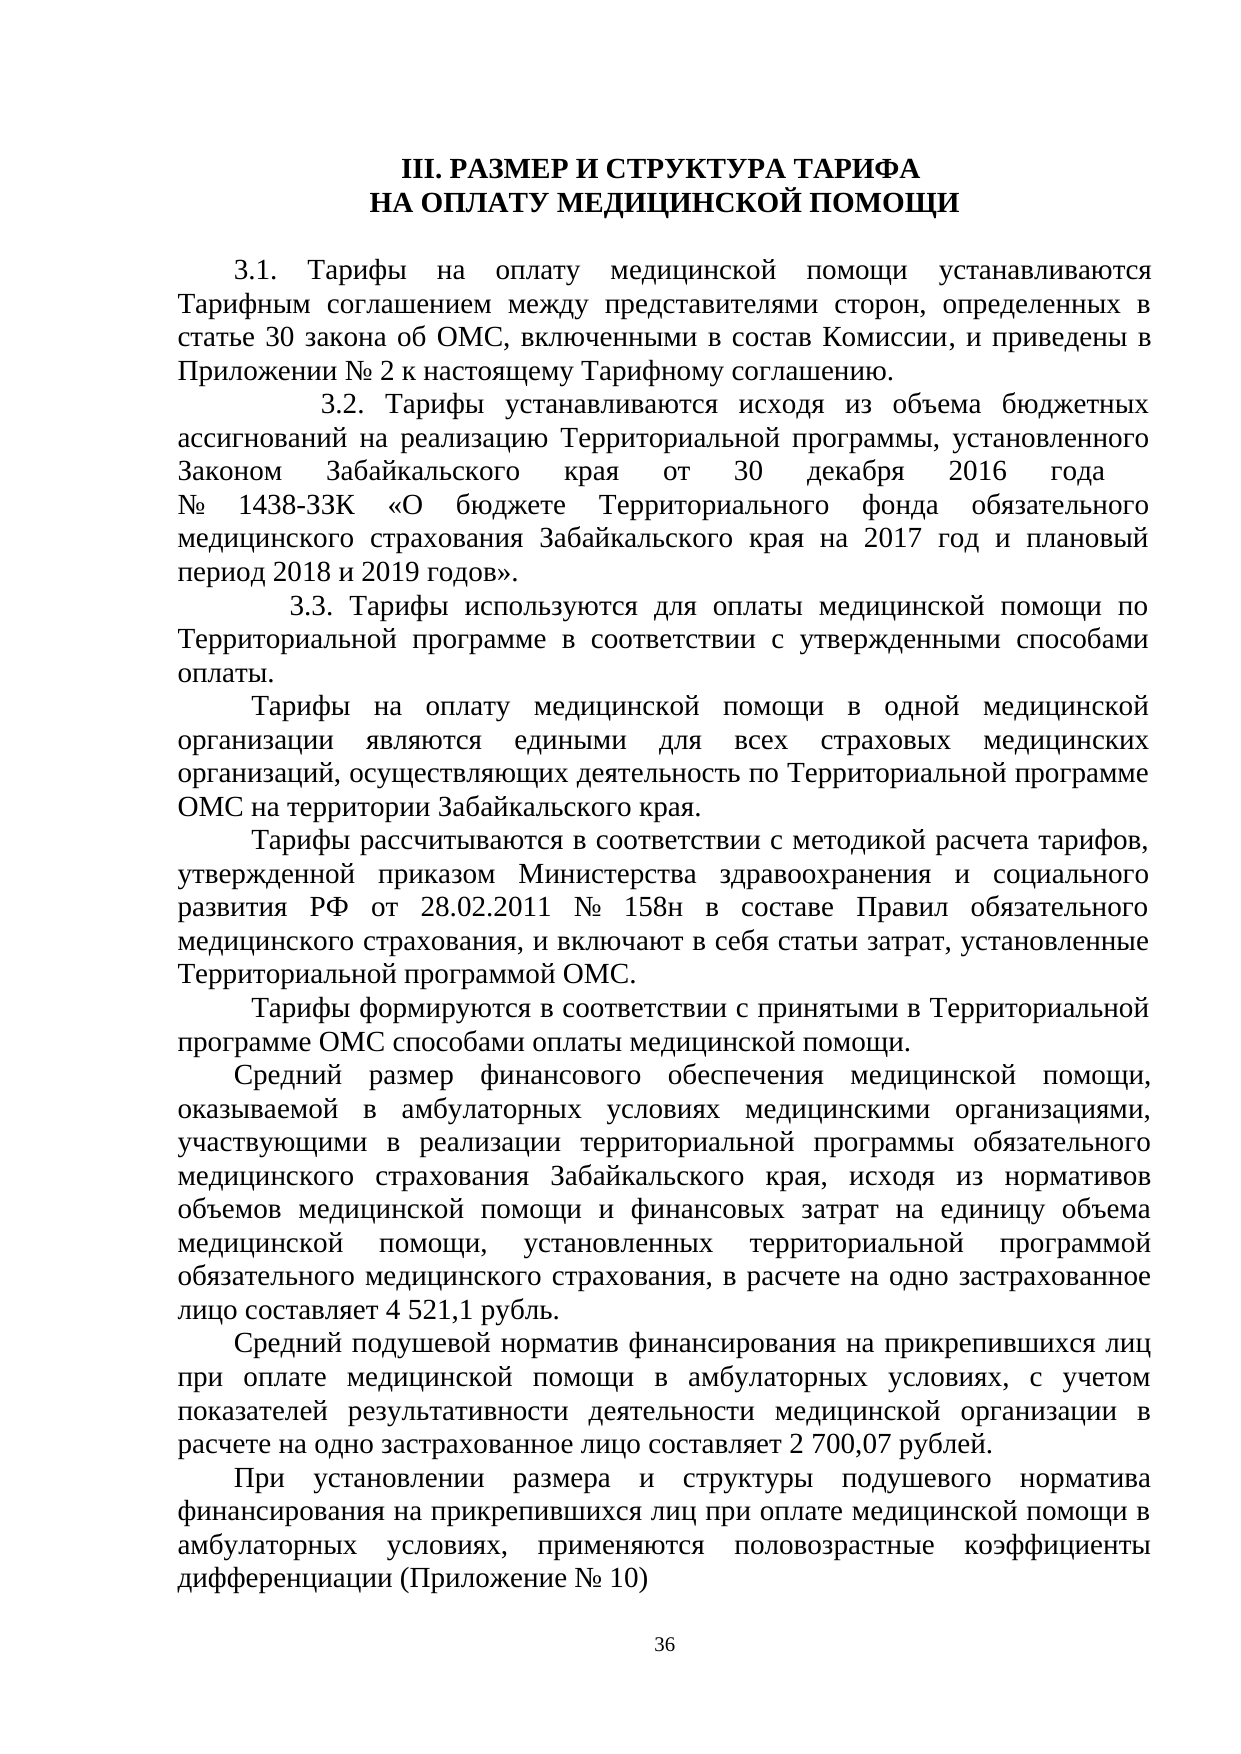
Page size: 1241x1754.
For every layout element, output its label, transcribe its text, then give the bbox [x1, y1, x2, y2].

text Тарифы на оплату медицинской помощи в одной медицинской организации являются едиными для всех страховых медицинских организаций, осуществляющих деятельность по Территориальной программе ОМС на территории Забайкальского края. [177, 688, 1149, 822]
text Тарифы формируются в соответствии с принятыми в Территориальной программе ОМС способами оплаты медицинской помощи. [177, 990, 1149, 1057]
text Средний размер финансового обеспечения медицинской помощи, оказываемой в амбулаторных условиях медицинскими организациями, участвующими в реализации территориальной программы обязательного медицинского страхования Забайкальского края, исходя из нормативов объемов медицинской помощи и финансовых затрат на единицу объема медицинской помощи, установленных территориальной программой обязательного медицинского страхования, в расчете на одно застрахованное лицо составляет 4 521,1 рубль. [177, 1057, 1152, 1326]
text III. РАЗМЕР И СТРУКТУРА ТАРИФА НА ОПЛАТУ МЕДИЦИНСКОЙ ПОМОЩИ [177, 152, 1152, 219]
text 3.2. Тарифы устанавливаются исходя из объема бюджетных ассигнований на реализацию Территориальной программы, установленного Законом Забайкальского края от 30 декабря 2016 года № 1438-ЗЗК «О бюджете Территориального фонда обязательного медицинского страхования Забайкальского края на 2017 год и плановый период 2018 и 2019 годов». [177, 386, 1149, 588]
text Средний подушевой норматив финансирования на прикрепившихся лиц при оплате медицинской помощи в амбулаторных условиях, с учетом показателей результативности деятельности медицинской организации в расчете на одно застрахованное лицо составляет 2 700,07 рублей. [177, 1326, 1152, 1460]
text Тарифы рассчитываются в соответствии с методикой расчета тарифов, утвержденной приказом Министерства здравоохранения и социального развития РФ от 28.02.2011 № 158н в составе Правил обязательного медицинского страхования, и включают в себя статьи затрат, установленные Территориальной программой ОМС. [177, 822, 1149, 990]
text При установлении размера и структуры подушевого норматива финансирования на прикрепившихся лиц при оплате медицинской помощи в амбулаторных условиях, применяются половозрастные коэффициенты дифференциации (Приложение № 10) [177, 1460, 1152, 1594]
text 3.1. Тарифы на оплату медицинской помощи устанавливаются Тарифным соглашением между представителями сторон, определенных в статье 30 закона об ОМС, включенными в состав Комиссии, и приведены в Приложении № 2 к настоящему Тарифному соглашению. [177, 252, 1152, 386]
text 3.3. Тарифы используются для оплаты медицинской помощи по Территориальной программе в соответствии с утвержденными способами оплаты. [177, 588, 1149, 688]
